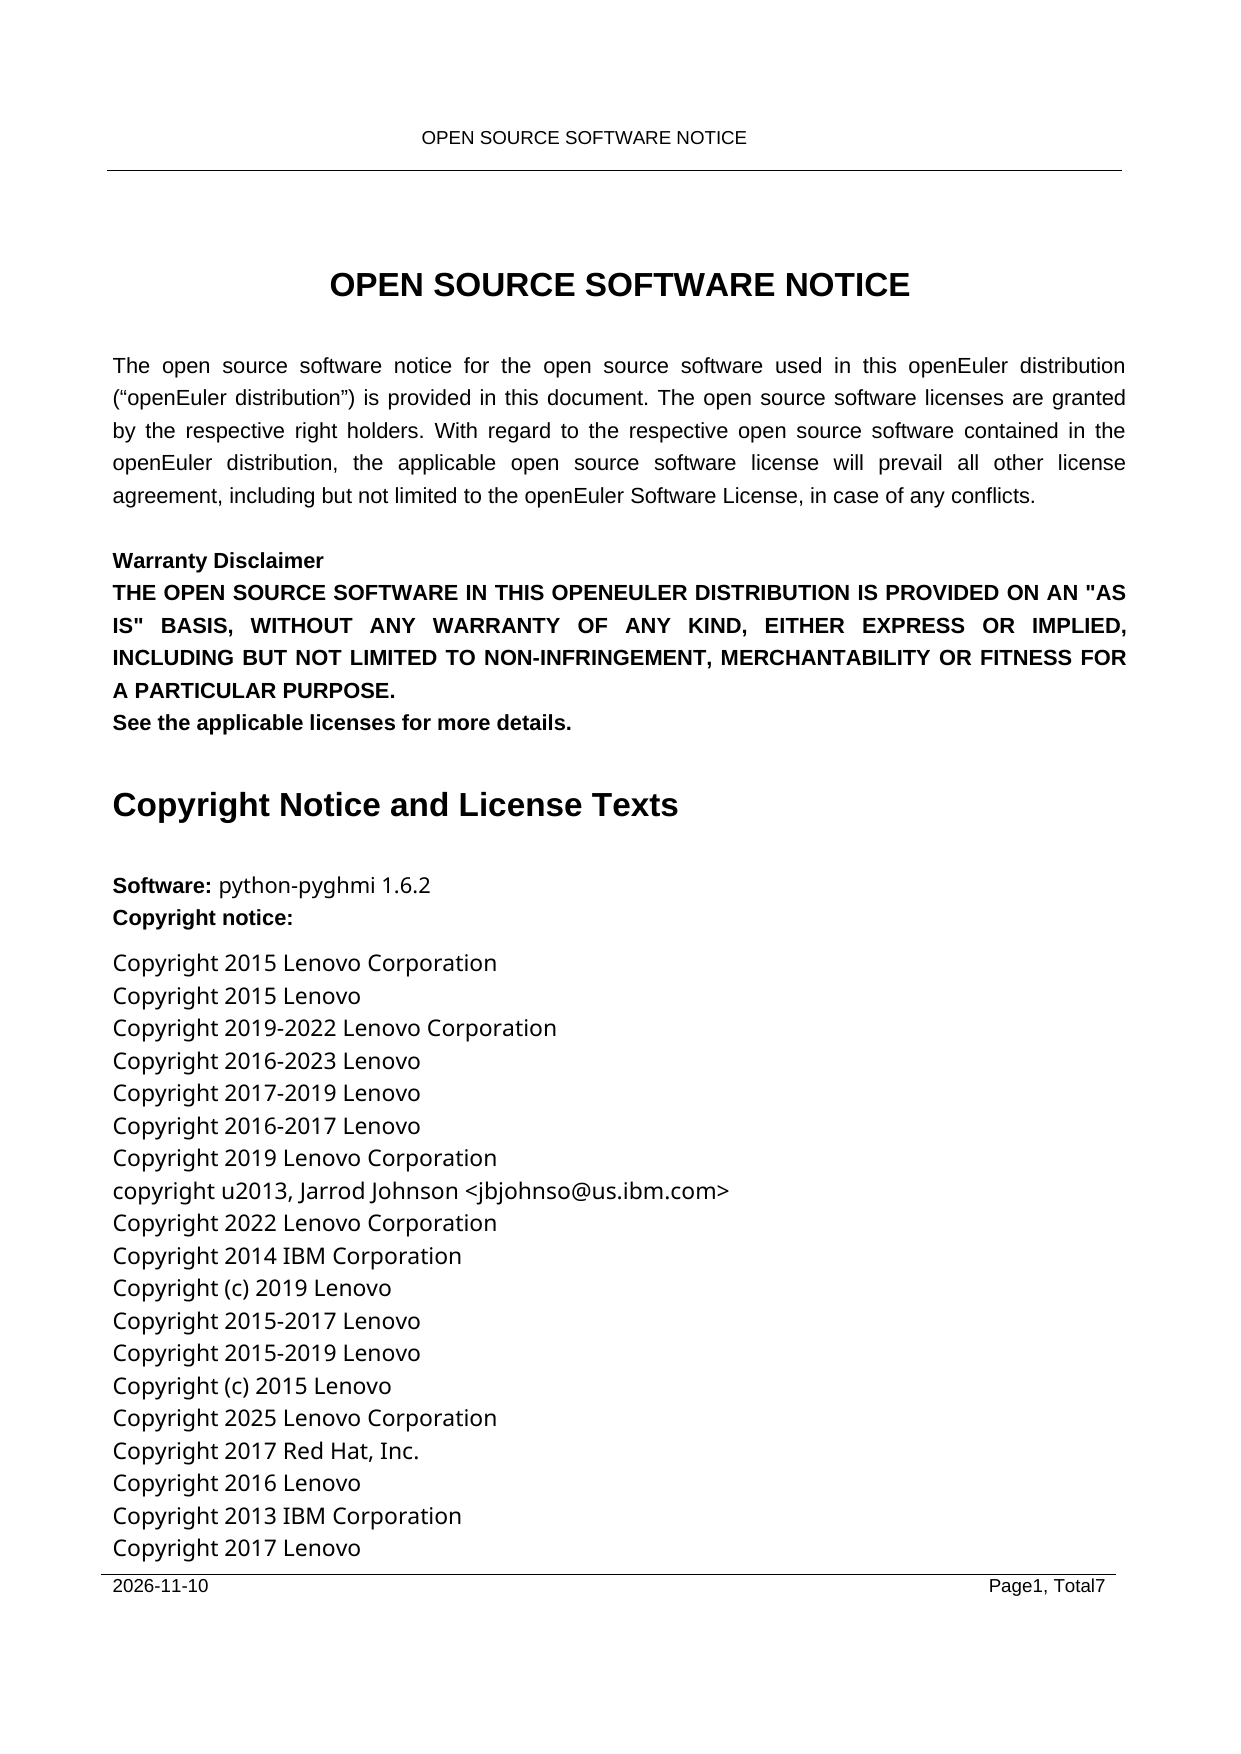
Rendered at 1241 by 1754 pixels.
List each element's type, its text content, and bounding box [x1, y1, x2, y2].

text OPEN SOURCE SOFTWARE NOTICE [112, 251, 1128, 316]
text The open source software notice for the open source software used in this openEuler distribution (“openEuler distribution”) is provided in this document. The open source software licenses are granted by the respective right holders. With regard to the respective open source software contained in the openEuler distribution, the applicable open source software license will prevail all other license agreement, including but not limited to the openEuler Software License, in case of any conflicts. [112, 349, 1128, 511]
title Software: python-pyghmi 1.6.2 [112, 869, 1128, 901]
text Copyright notice: [112, 901, 1128, 934]
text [112, 947, 1128, 1564]
text Copyright Notice and License Texts [112, 771, 1128, 836]
text THE OPEN SOURCE SOFTWARE IN THIS OPENEULER DISTRIBUTION IS PROVIDED ON AN "AS IS" BASIS, WITHOUT ANY WARRANTY OF ANY KIND, EITHER EXPRESS OR IMPLIED, INCLUDING BUT NOT LIMITED TO NON-INFRINGEMENT, MERCHANTABILITY OR FITNESS FOR A PARTICULAR PURPOSE. See the applicable licenses for more details. [112, 576, 1128, 739]
text Warranty Disclaimer [112, 544, 1128, 576]
